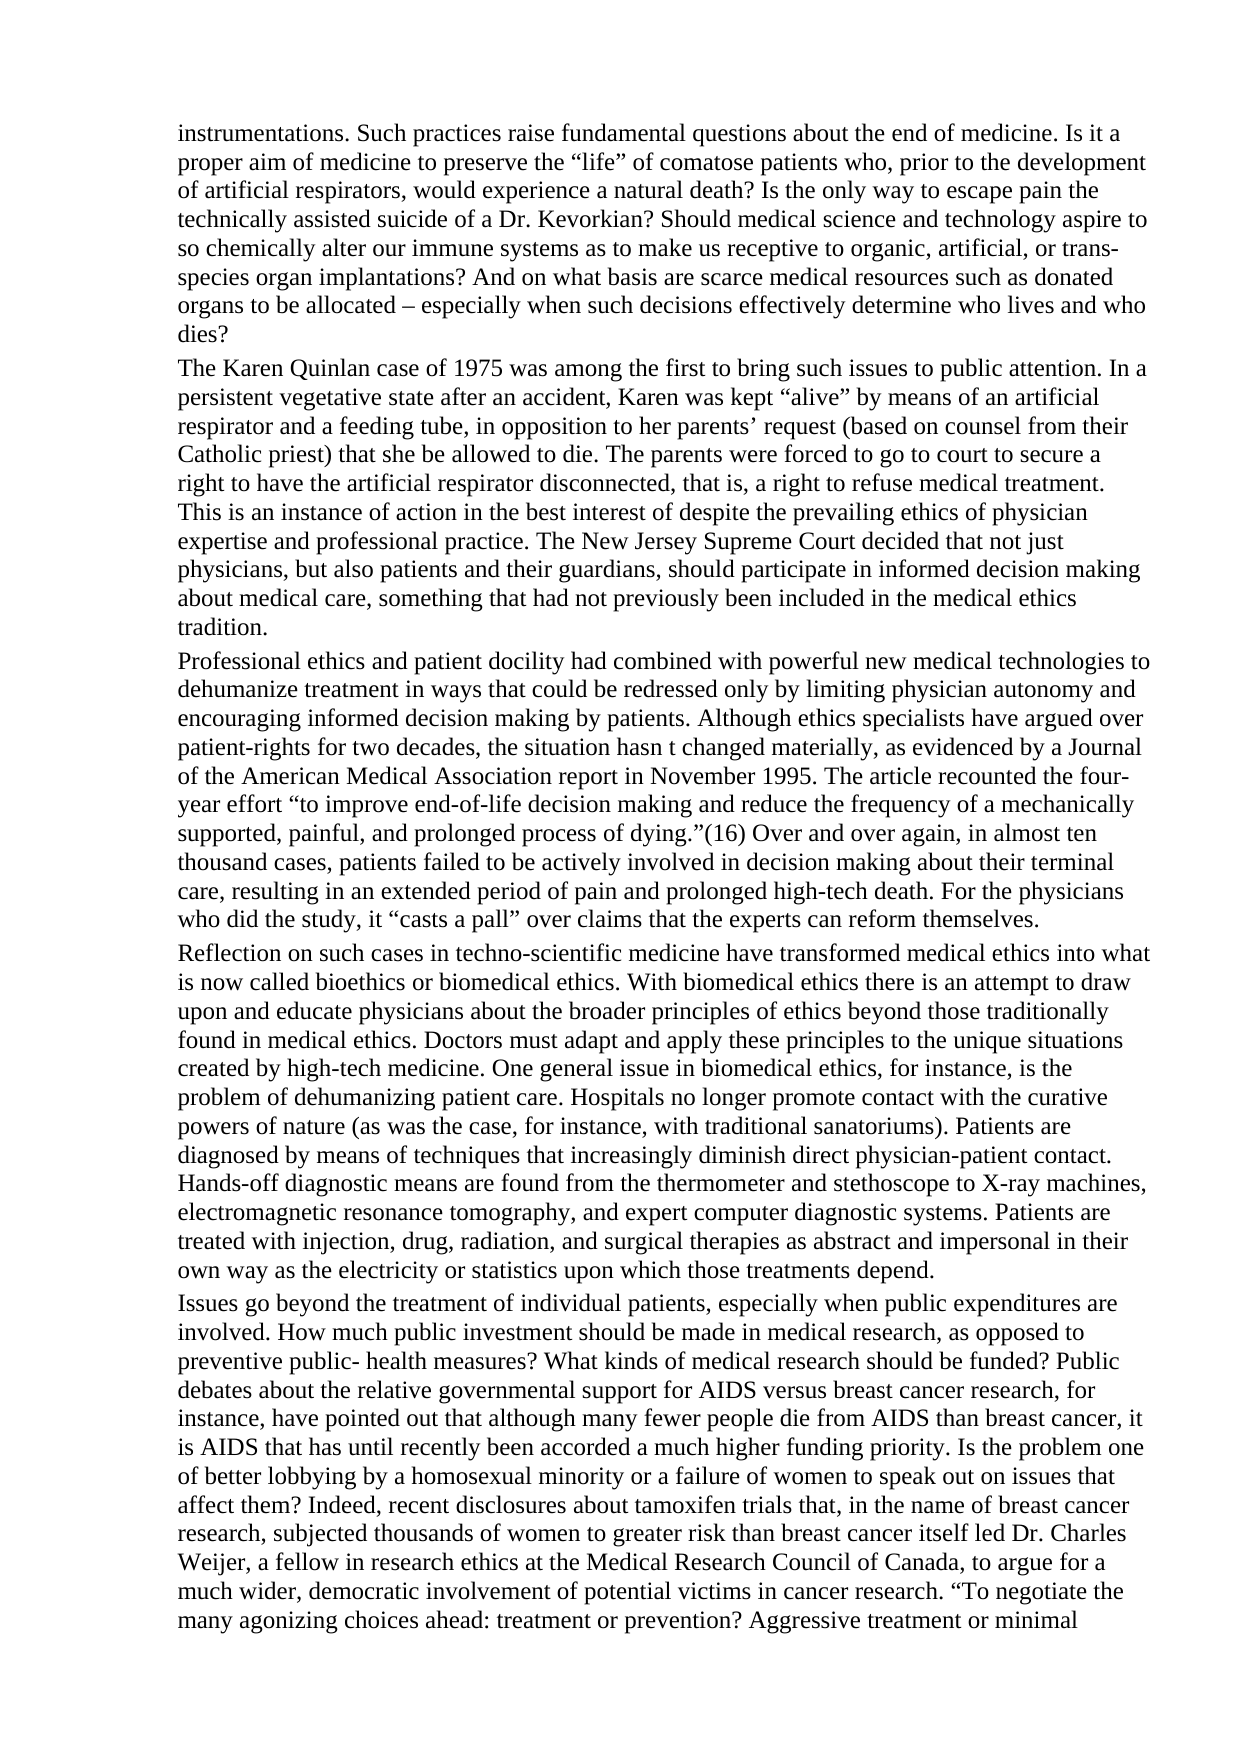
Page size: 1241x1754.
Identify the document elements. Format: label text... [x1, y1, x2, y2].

text Professional ethics and patient docility had combined with powerful new medical technologies to dehumanize treatment in ways that could be redressed only by limiting physician autonomy and encouraging informed decision making by patients. Although ethics specialists have argued over patient-rights for two decades, the situation hasn t changed materially, as evidenced by a Journal of the American Medical Association report in November 1995. The article recounted the four-year effort “to improve end-of-life decision making and reduce the frequency of a mechanically supported, painful, and prolonged process of dying.”(16) Over and over again, in almost ten thousand cases, patients failed to be actively involved in decision making about their terminal care, resulting in an extended period of pain and prolonged high-tech death. For the physicians who did the study, it “casts a pall” over claims that the experts can reform themselves. [177, 646, 1152, 933]
text Reflection on such cases in techno-scientific medicine have transformed medical ethics into what is now called bioethics or biomedical ethics. With biomedical ethics there is an attempt to draw upon and educate physicians about the broader principles of ethics beyond those traditionally found in medical ethics. Doctors must adapt and apply these principles to the unique situations created by high-tech medicine. One general issue in biomedical ethics, for instance, is the problem of dehumanizing patient care. Hospitals no longer promote contact with the curative powers of nature (as was the case, for instance, with traditional sanatoriums). Patients are diagnosed by means of techniques that increasingly diminish direct physician-patient contact. Hands-off diagnostic means are found from the thermometer and stethoscope to X-ray machines, electromagnetic resonance tomography, and expert computer diagnostic systems. Patients are treated with injection, drug, radiation, and surgical therapies as abstract and impersonal in their own way as the electricity or statistics upon which those treatments depend. [177, 938, 1152, 1283]
text The Karen Quinlan case of 1975 was among the first to bring such issues to public attention. In a persistent vegetative state after an accident, Karen was kept “alive” by means of an artificial respirator and a feeding tube, in opposition to her parents’ request (based on counsel from their Catholic priest) that she be allowed to die. The parents were forced to go to court to secure a right to have the artificial respirator disconnected, that is, a right to refuse medical treatment. This is an instance of action in the best interest of despite the prevailing ethics of physician expertise and professional practice. The New Jersey Supreme Court decided that not just physicians, but also patients and their guardians, should participate in informed decision making about medical care, something that had not previously been included in the medical ethics tradition. [177, 353, 1152, 641]
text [177, 1288, 1152, 1633]
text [177, 118, 1152, 348]
